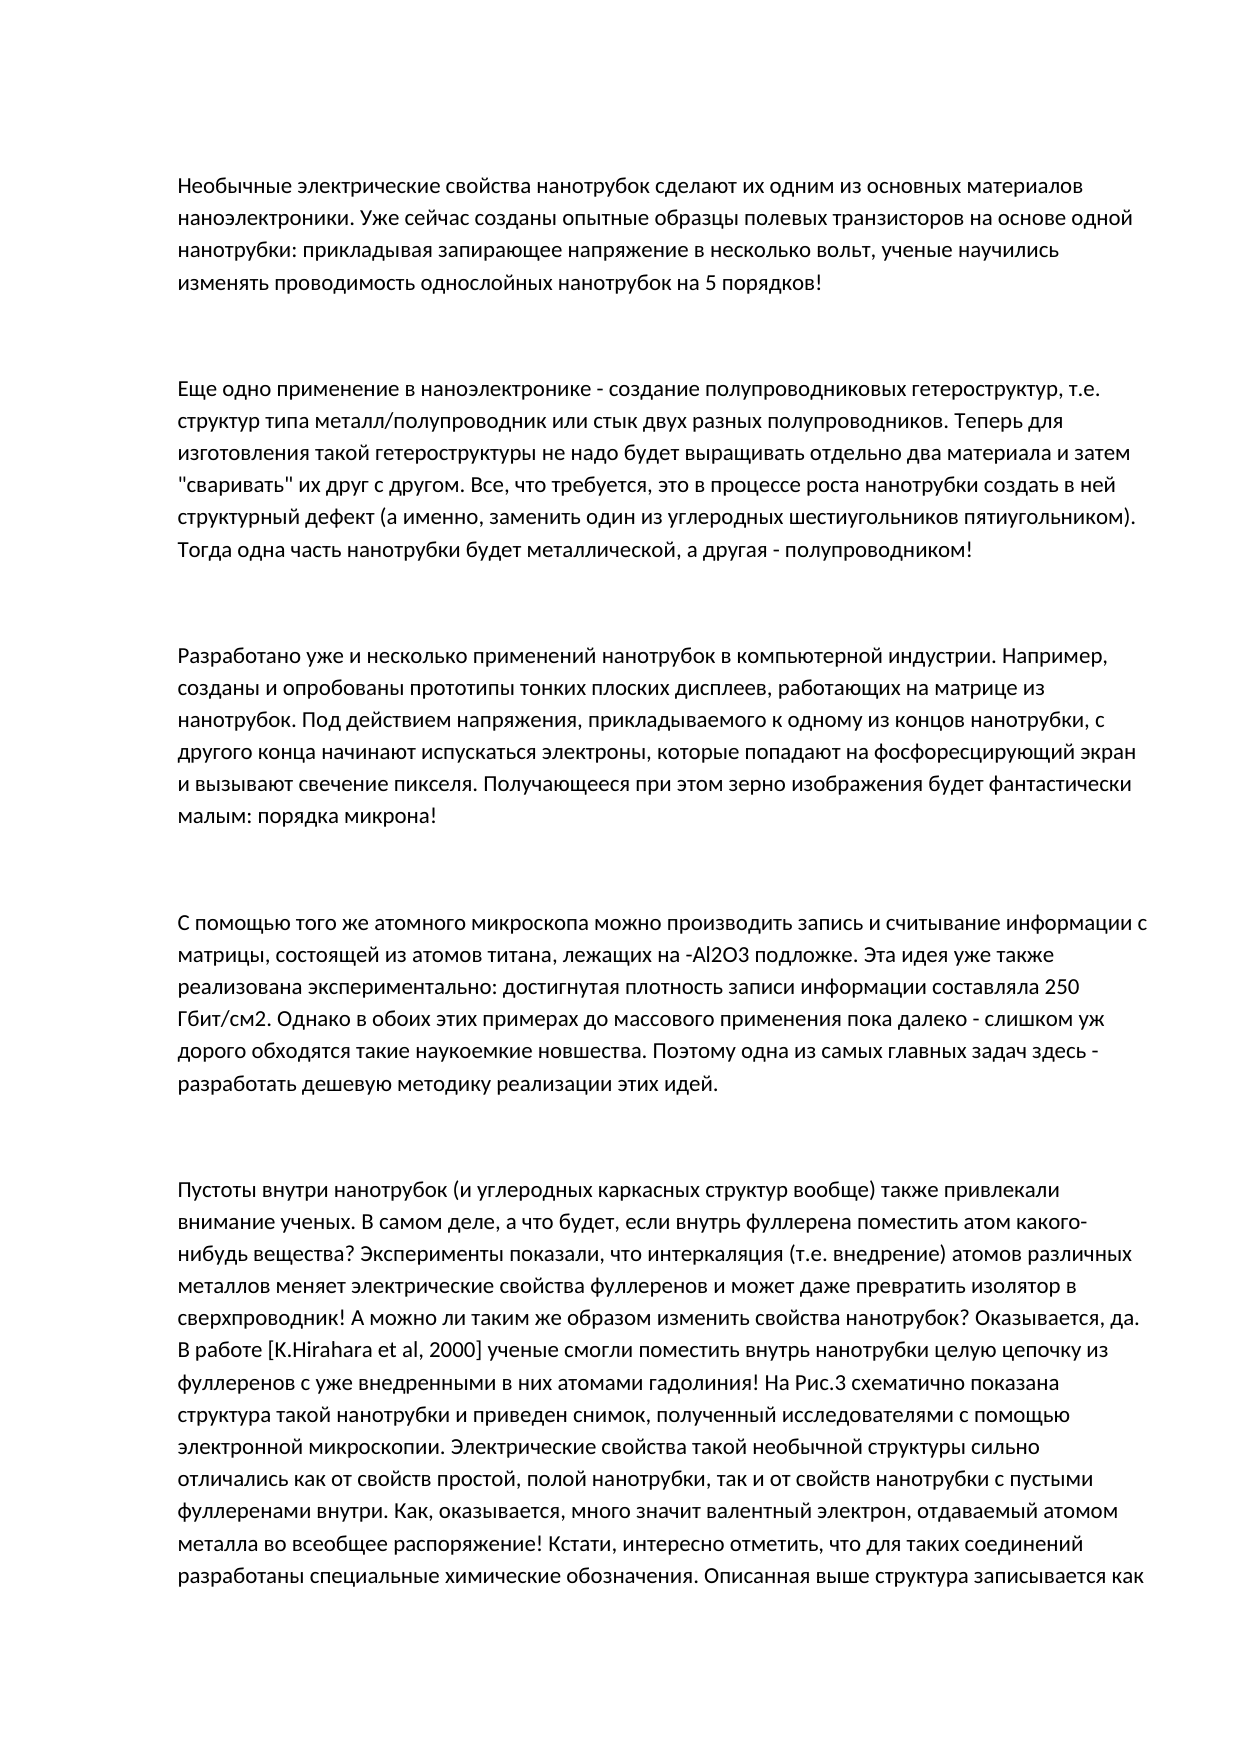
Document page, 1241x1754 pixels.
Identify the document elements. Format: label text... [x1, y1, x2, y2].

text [177, 1175, 1152, 1589]
text Разработано уже и несколько применений нанотрубок в компьютерной индустрии. Например, созданы и опробованы прототипы тонких плоских дисплеев, работающих на матрице из нанотрубок. Под действием напряжения, прикладываемого к одному из концов нанотрубки, с другого конца начинают испускаться электроны, которые попадают на фосфоресцирующий экран и вызывают свечение пикселя. Получающееся при этом зерно изображения будет фантастически малым: порядка микрона! [177, 641, 1152, 830]
text С помощью того же атомного микроскопа можно производить запись и считывание информации с матрицы, состоящей из атомов титана, лежащих на -Al2O3 подложке. Эта идея уже также реализована экспериментально: достигнутая плотность записи информации составляла 250 Гбит/см2. Однако в обоих этих примерах до массового применения пока далеко - слишком уж дорого обходятся такие наукоемкие новшества. Поэтому одна из самых главных задач здесь - разработать дешевую методику реализации этих идей. [177, 908, 1152, 1097]
text Необычные электрические свойства нанотрубок сделают их одним из основных материалов наноэлектроники. Уже сейчас созданы опытные образцы полевых транзисторов на основе одной нанотрубки: прикладывая запирающее напряжение в несколько вольт, ученые научились изменять проводимость однослойных нанотрубок на 5 порядков! [177, 171, 1152, 296]
text Еще одно применение в наноэлектронике - создание полупроводниковых гетероструктур, т.е. структур типа металл/полупроводник или стык двух разных полупроводников. Теперь для изготовления такой гетероструктуры не надо будет выращивать отдельно два материала и затем "сваривать" их друг с другом. Все, что требуется, это в процессе роста нанотрубки создать в ней структурный дефект (а именно, заменить один из углеродных шестиугольников пятиугольником). Тогда одна часть нанотрубки будет металлической, а другая - полупроводником! [177, 374, 1152, 563]
